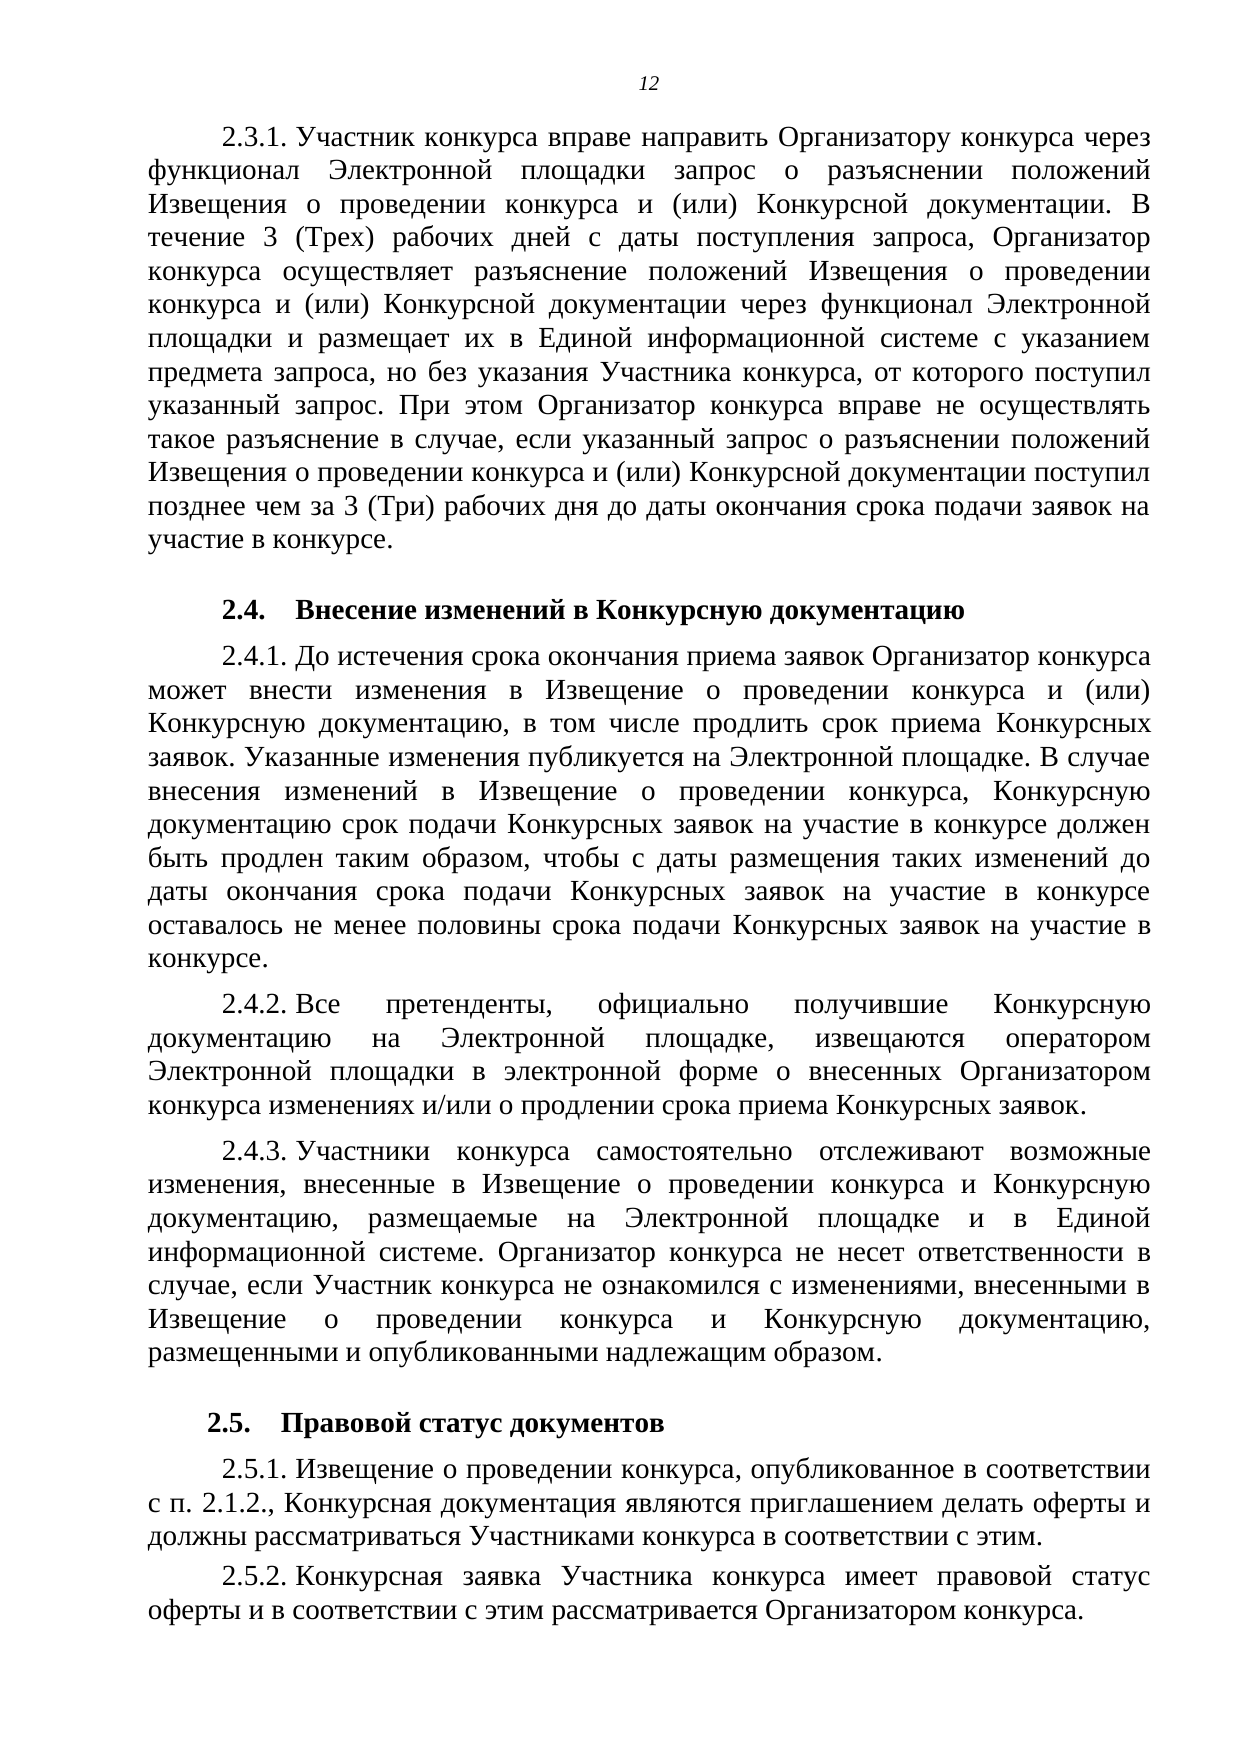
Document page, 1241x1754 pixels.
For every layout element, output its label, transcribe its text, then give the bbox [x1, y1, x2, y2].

list Извещение о проведении конкурса, опубликованное в соответствии с п. 2.1.2., Конкурсная документация являются приглашением делать оферты и должны рассматриваться Участниками конкурса в соответствии с этим. [148, 1451, 1152, 1552]
subtitle Правовой статус документов [148, 1405, 1152, 1439]
subtitle Внесение изменений в Конкурсную документацию [148, 592, 1152, 626]
list Все претенденты, официально получившие Конкурсную документацию на Электронной площадке, извещаются оператором Электронной площадки в электронной форме о внесенных Организатором конкурса изменениях и/или о продлении срока приема Конкурсных заявок. [148, 986, 1152, 1121]
list Участники конкурса самостоятельно отслеживают возможные изменения, внесенные в Извещение о проведении конкурса и Конкурсную документацию, размещаемые на Электронной площадке и в Единой информационной системе. Организатор конкурса не несет ответственности в случае, если Участник конкурса не ознакомился с изменениями, внесенными в Извещение о проведении конкурса и Конкурсную документацию, размещенными и опубликованными надлежащим образом. [148, 1133, 1152, 1368]
list Конкурсная заявка Участника конкурса имеет правовой статус оферты и в соответствии с этим рассматривается Организатором конкурса. [148, 1558, 1152, 1625]
list Участник конкурса вправе направить Организатору конкурса через функционал Электронной площадки запрос о разъяснении положений Извещения о проведении конкурса и (или) Конкурсной документации. В течение 3 (Трех) рабочих дней с даты поступления запроса, Организатор конкурса осуществляет разъяснение положений Извещения о проведении конкурса и (или) Конкурсной документации через функционал Электронной площадки и размещает их в Единой информационной системе с указанием предмета запроса, но без указания Участника конкурса, от которого поступил указанный запрос. При этом Организатор конкурса вправе не осуществлять такое разъяснение в случае, если указанный запрос о разъяснении положений Извещения о проведении конкурса и (или) Конкурсной документации поступил позднее чем за 3 (Три) рабочих дня до даты окончания срока подачи заявок на участие в конкурсе. [148, 119, 1152, 555]
list До истечения срока окончания приема заявок Организатор конкурса может внести изменения в Извещение о проведении конкурса и (или) Конкурсную документацию, в том числе продлить срок приема Конкурсных заявок. Указанные изменения публикуется на Электронной площадке. В случае внесения изменений в Извещение о проведении конкурса, Конкурсную документацию срок подачи Конкурсных заявок на участие в конкурсе должен быть продлен таким образом, чтобы с даты размещения таких изменений до даты окончания срока подачи Конкурсных заявок на участие в конкурсе оставалось не менее половины срока подачи Конкурсных заявок на участие в конкурсе. [148, 638, 1152, 974]
